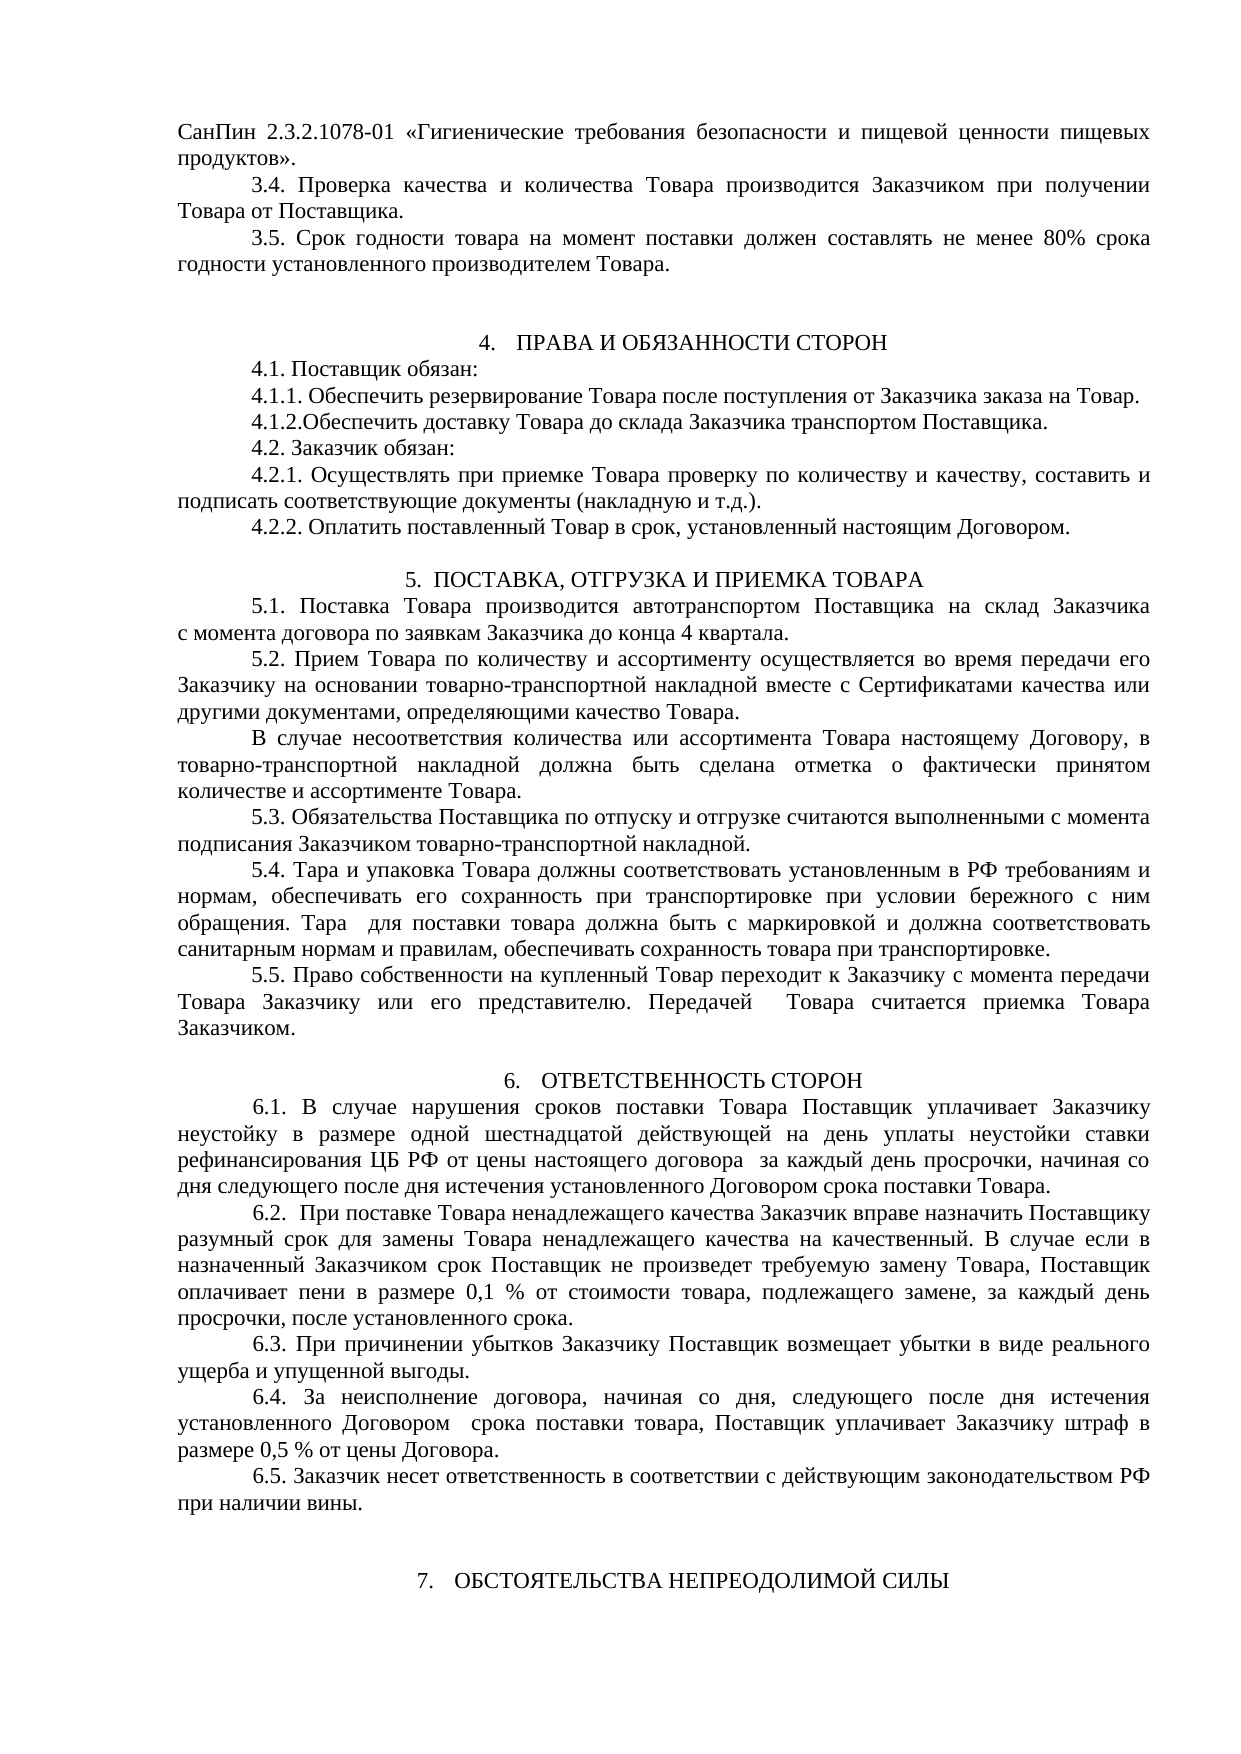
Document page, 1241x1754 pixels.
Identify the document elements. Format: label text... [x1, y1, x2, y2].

text 4.2. Заказчик обязан: [177, 434, 1152, 461]
text В случае несоответствия количества или ассортимента Товара настоящему Договору, в товарно-транспортной накладной должна быть сделана отметка о фактически принятом количестве и ассортименте Товара. [177, 724, 1152, 803]
text 4.2.2. Оплатить поставленный Товар в срок, установленный настоящим Договором. [177, 513, 1152, 540]
text 4.1.1. Обеспечить резервирование Товара после поступления от Заказчика заказа на Товар. [177, 382, 1152, 408]
text 6.2. При поставке Товара ненадлежащего качества Заказчик вправе назначить Поставщику разумный срок для замены Товара ненадлежащего качества на качественный. В случае если в назначенный Заказчиком срок Поставщик не произведет требуемую замену Товара, Поставщик оплачивает пени в размере 0,1 % от стоимости товара, подлежащего замене, за каждый день просрочки, после установленного срока. [177, 1199, 1152, 1330]
text 3.5. Срок годности товара на момент поставки должен составлять не менее 80% срока годности установленного производителем Товара. [177, 223, 1152, 276]
text 3.4. Проверка качества и количества Товара производится Заказчиком при получении Товара от Поставщика. [177, 171, 1152, 223]
text 4.2.1. Осуществлять при приемке Товара проверку по количеству и качеству, составить и подписать соответствующие документы (накладную и т.д.). [177, 461, 1152, 513]
text 6.5. Заказчик несет ответственность в соответствии с действующим законодательством РФ при наличии вины. [177, 1462, 1152, 1515]
text 5.3. Обязательства Поставщика по отпуску и отгрузке считаются выполненными с момента подписания Заказчиком товарно-транспортной накладной. [177, 803, 1152, 856]
text 6.4. За неисполнение договора, начиная со дня, следующего после дня истечения установленного Договором срока поставки товара, Поставщик уплачивает Заказчику штраф в размере 0,5 % от цены Договора. [177, 1383, 1152, 1462]
list ПРАВА И ОБЯЗАННОСТИ СТОРОН [215, 329, 1152, 355]
text 5.1. Поставка Товара производится автотранспортом Поставщика на склад Заказчика с момента договора по заявкам Заказчика до конца 4 квартала. [177, 592, 1152, 645]
list ОТВЕТСТВЕННОСТЬ СТОРОН [215, 1067, 1152, 1093]
text 6.3. При причинении убытков Заказчику Поставщик возмещает убытки в виде реального ущерба и упущенной выгоды. [177, 1330, 1152, 1383]
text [177, 118, 1152, 171]
text 5.2. Прием Товара по количеству и ассортименту осуществляется во время передачи его Заказчику на основании товарно-транспортной накладной вместе с Сертификатами качества или другими документами, определяющими качество Товара. [177, 645, 1152, 724]
text 5.4. Тара и упаковка Товара должны соответствовать установленным в РФ требованиям и нормам, обеспечивать его сохранность при транспортировке при условии бережного с ним обращения. Тара для поставки товара должна быть с маркировкой и должна соответствовать санитарным нормам и правилам, обеспечивать сохранность товара при транспортировке. [177, 856, 1152, 961]
text 6.1. В случае нарушения сроков поставки Товара Поставщик уплачивает Заказчику неустойку в размере одной шестнадцатой действующей на день уплаты неустойки ставки рефинансирования ЦБ РФ от цены настоящего договора за каждый день просрочки, начиная со дня следующего после дня истечения установленного Договором срока поставки Товара. [177, 1093, 1152, 1199]
text 4.1. Поставщик обязан: [177, 355, 1152, 382]
text 4.1.2.Обеспечить доставку Товара до склада Заказчика транспортом Поставщика. [177, 408, 1152, 434]
list ОБСТОЯТЕЛЬСТВА НЕПРЕОДОЛИМОЙ СИЛЫ [215, 1568, 1152, 1594]
text 5.5. Право собственности на купленный Товар переходит к Заказчику с момента передачи Товара Заказчику или его представителю. Передачей Товара считается приемка Товара Заказчиком. [177, 961, 1152, 1041]
text 5. ПОСТАВКА, ОТГРУЗКА И ПРИЕМКА ТОВАРА [177, 566, 1152, 592]
